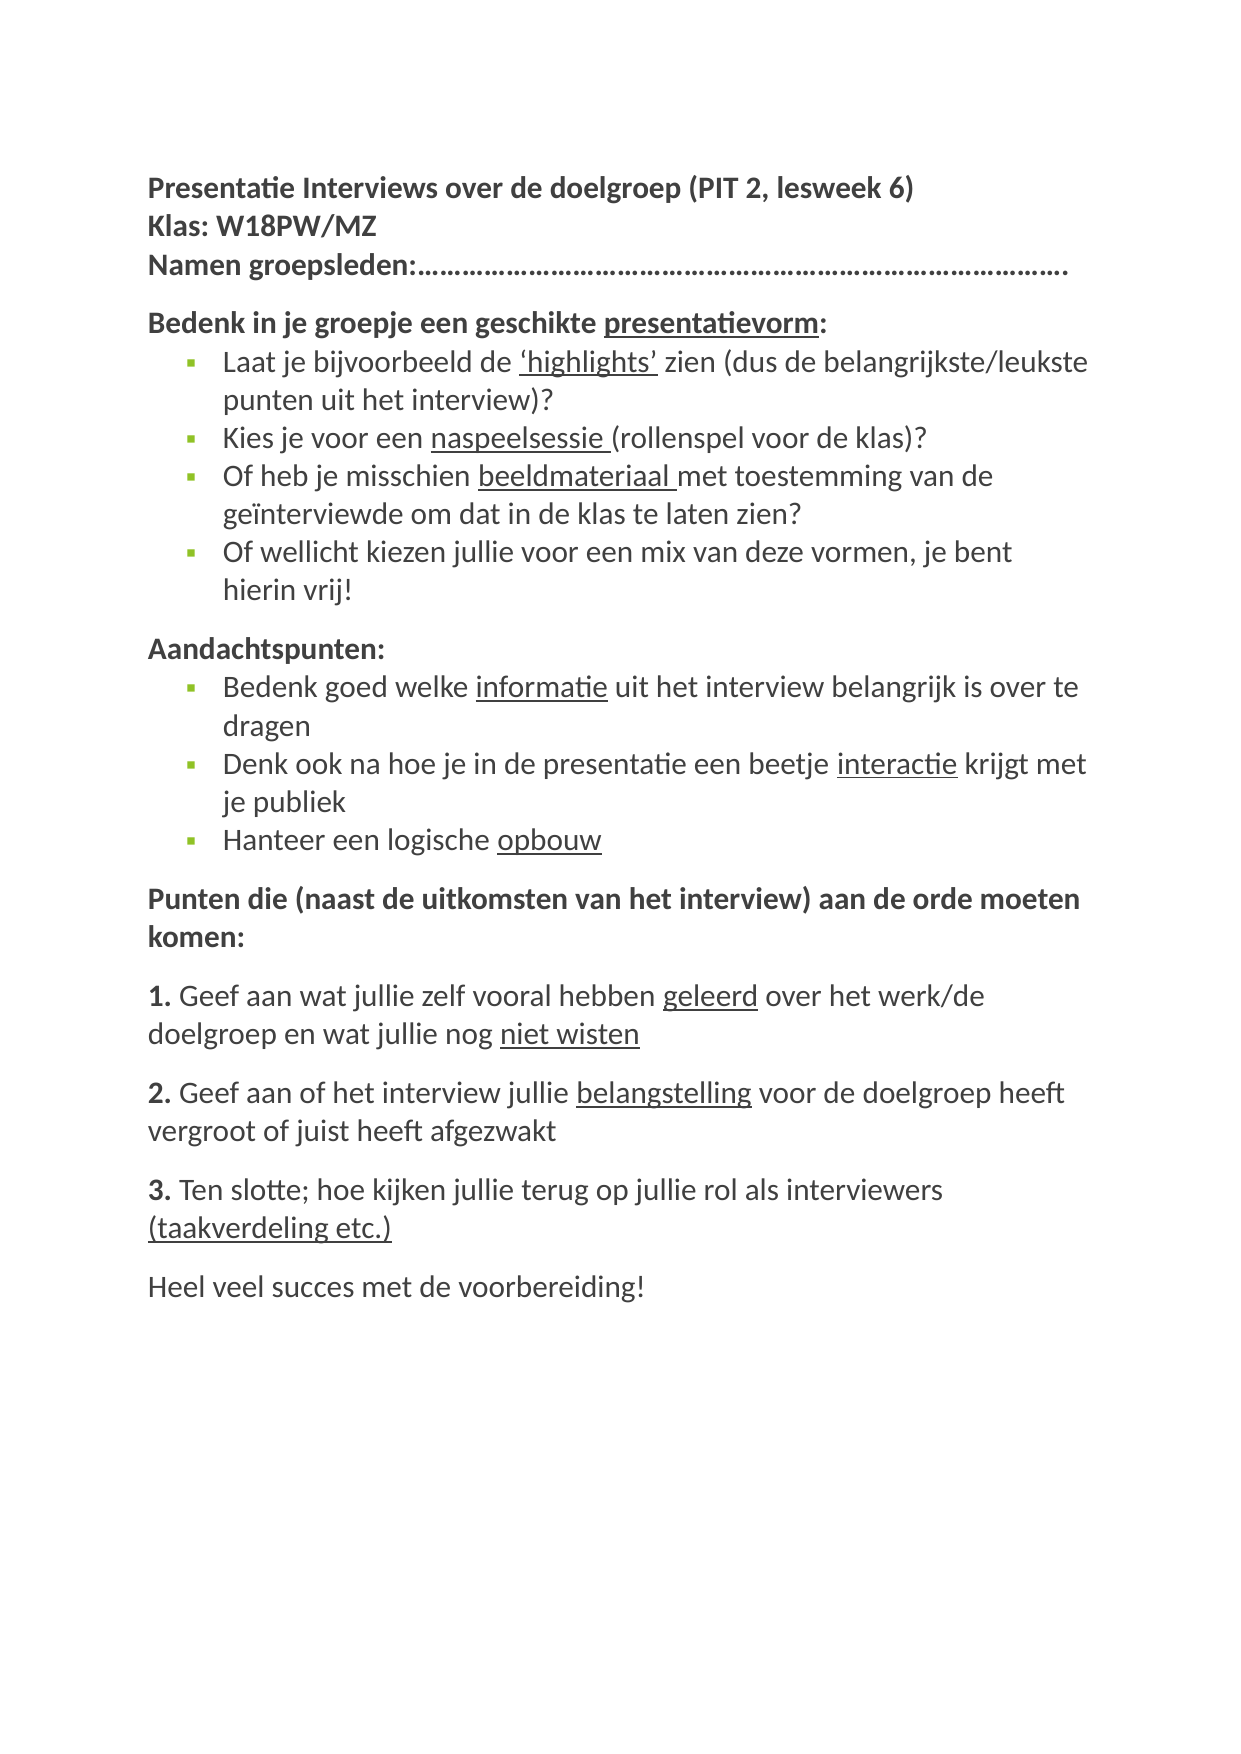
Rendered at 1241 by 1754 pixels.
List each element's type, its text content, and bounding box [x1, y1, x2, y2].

list Kies je voor een naspeelsessie (rollenspel voor de klas)? [185, 418, 1093, 456]
list Hanteer een logische opbouw [185, 820, 1093, 858]
text Heel veel succes met de voorbereiding! [148, 1267, 1093, 1306]
text 3. Ten slotte; hoe kijken jullie terug op jullie rol als interviewers (taakverdeling etc.) [148, 1170, 1093, 1247]
list Of heb je misschien beeldmateriaal met toestemming van de geïnterviewde om dat in de klas te laten zien? [185, 456, 1093, 532]
text 1. Geef aan wat jullie zelf vooral hebben geleerd over het werk/de doelgroep en wat jullie nog niet wisten [148, 976, 1093, 1052]
text Bedenk in je groepje een geschikte presentatievorm: [148, 304, 1093, 342]
list Bedenk goed welke informatie uit het interview belangrijk is over te dragen [185, 668, 1093, 744]
list Of wellicht kiezen jullie voor een mix van deze vormen, je bent hierin vrij! [185, 532, 1093, 609]
text Aandachtspunten: [148, 629, 1093, 668]
text Punten die (naast de uitkomsten van het interview) aan de orde moeten komen: [148, 879, 1093, 955]
list Denk ook na hoe je in de presentatie een beetje interactie krijgt met je publiek [185, 744, 1093, 820]
text Presentatie Interviews over de doelgroep (PIT 2, lesweek 6) Klas: W18PW/MZ Namen groepsleden:……………………………………………………………………………. [148, 168, 1093, 283]
list Laat je bijvoorbeeld de ‘highlights’ zien (dus de belangrijkste/leukste punten uit het interview)? [185, 342, 1093, 418]
text 2. Geef aan of het interview jullie belangstelling voor de doelgroep heeft vergroot of juist heeft afgezwakt [148, 1073, 1093, 1149]
